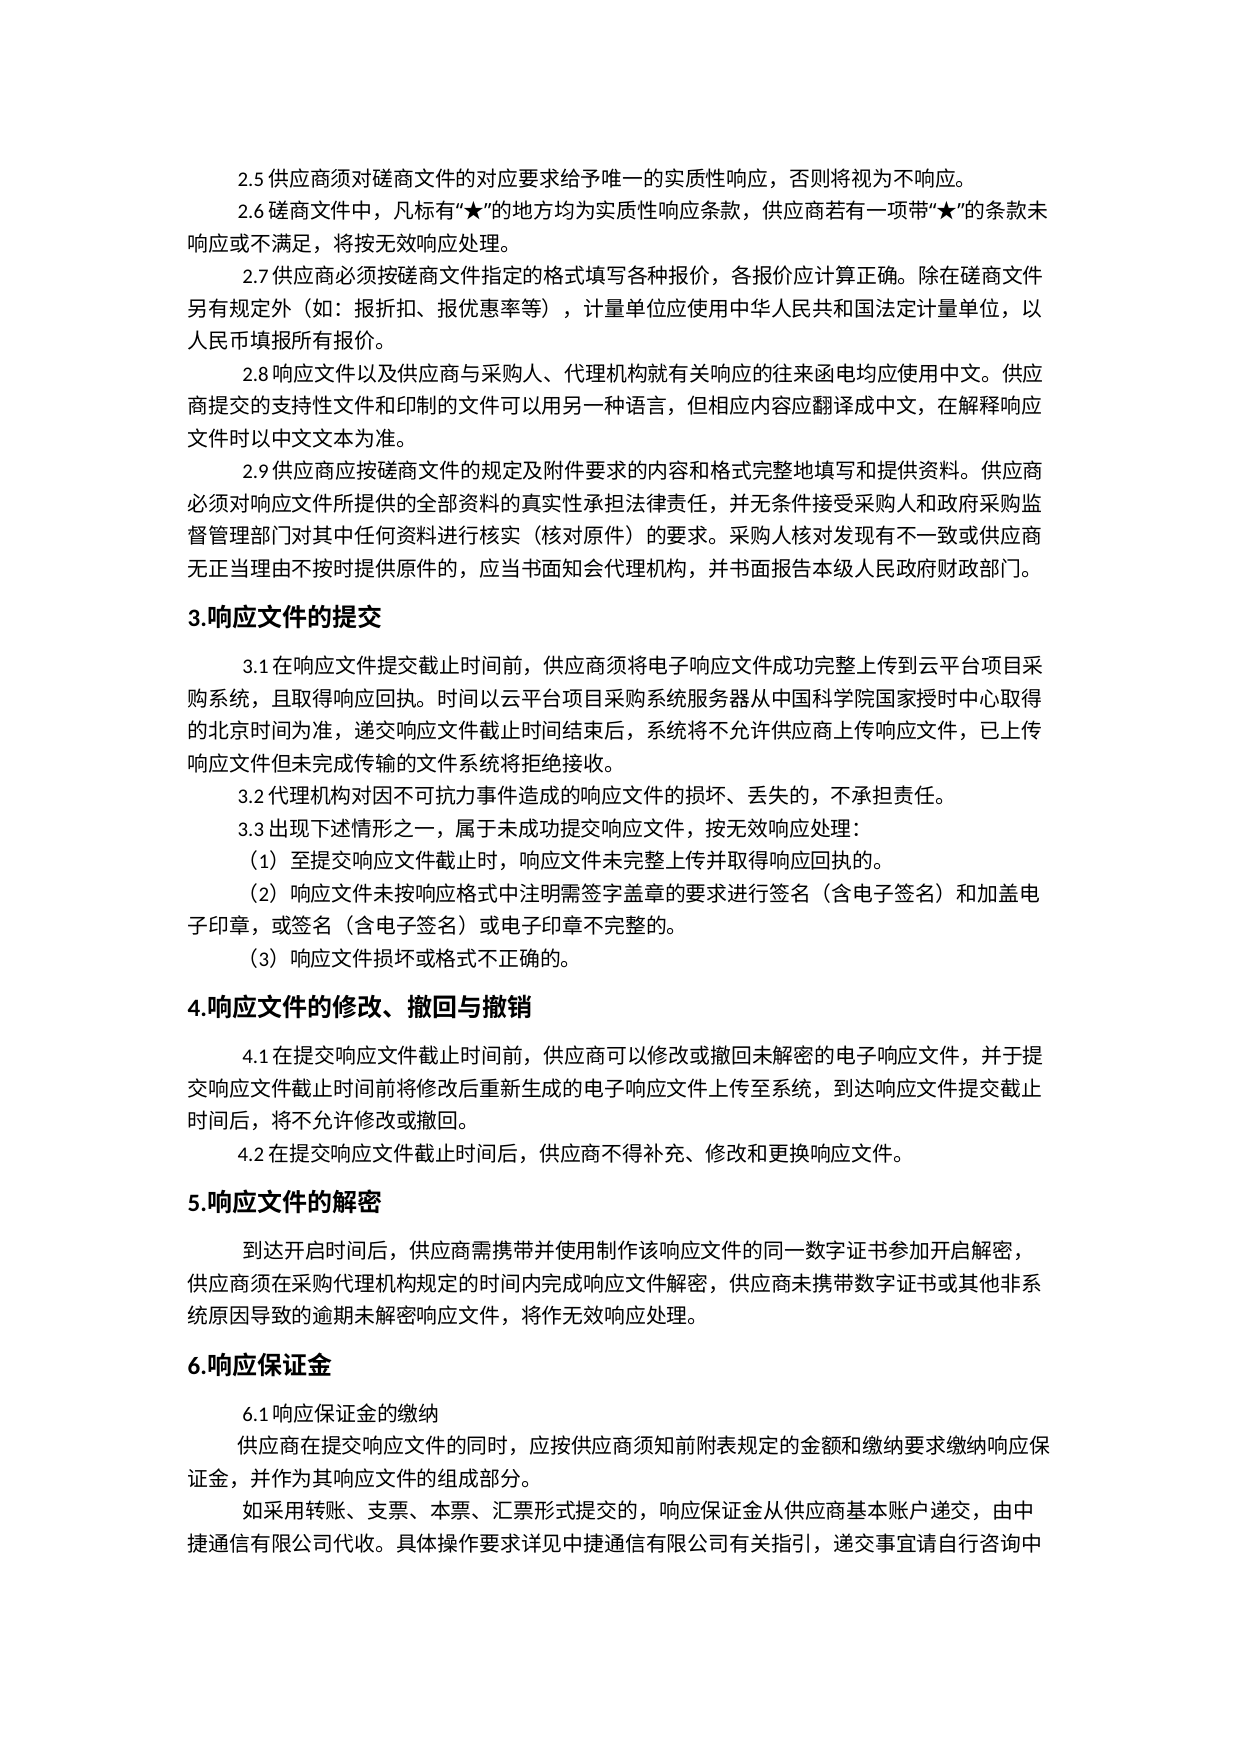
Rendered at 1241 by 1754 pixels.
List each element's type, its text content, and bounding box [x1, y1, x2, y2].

text 3.1在响应文件提交截止时间前，供应商须将电子响应文件成功完整上传到云平台项目采购系统，且取得响应回执。时间以云平台项目采购系统服务器从中国科学院国家授时中心取得的北京时间为准，递交响应文件截止时间结束后，系统将不允许供应商上传响应文件，已上传响应文件但未完成传输的文件系统将拒绝接收。 [187, 649, 1053, 779]
text 3.响应文件的提交 [187, 584, 1053, 649]
text 2.8响应文件以及供应商与采购人、代理机构就有关响应的往来函电均应使用中文。供应商提交的支持性文件和印制的文件可以用另一种语言，但相应内容应翻译成中文，在解释响应文件时以中文文本为准。 [187, 357, 1053, 454]
text （2）响应文件未按响应格式中注明需签字盖章的要求进行签名（含电子签名）和加盖电子印章，或签名（含电子签名）或电子印章不完整的。 [187, 877, 1053, 942]
text 2.5供应商须对磋商文件的对应要求给予唯一的实质性响应，否则将视为不响应。 [187, 162, 1053, 194]
text 2.6磋商文件中，凡标有“★”的地方均为实质性响应条款，供应商若有一项带“★”的条款未响应或不满足，将按无效响应处理。 [187, 194, 1053, 259]
text 4.2在提交响应文件截止时间后，供应商不得补充、修改和更换响应文件。 [187, 1137, 1053, 1169]
text 供应商在提交响应文件的同时，应按供应商须知前附表规定的金额和缴纳要求缴纳响应保证金，并作为其响应文件的组成部分。 [187, 1429, 1053, 1494]
text 4.1在提交响应文件截止时间前，供应商可以修改或撤回未解密的电子响应文件，并于提交响应文件截止时间前将修改后重新生成的电子响应文件上传至系统，到达响应文件提交截止时间后，将不允许修改或撤回。 [187, 1039, 1053, 1137]
text 6.响应保证金 [187, 1332, 1053, 1397]
text 5.响应文件的解密 [187, 1169, 1053, 1234]
text 3.2代理机构对因不可抗力事件造成的响应文件的损坏、丢失的，不承担责任。 [187, 779, 1053, 812]
text 到达开启时间后，供应商需携带并使用制作该响应文件的同一数字证书参加开启解密，供应商须在采购代理机构规定的时间内完成响应文件解密，供应商未携带数字证书或其他非系统原因导致的逾期未解密响应文件，将作无效响应处理。 [187, 1234, 1053, 1332]
text 4.响应文件的修改、撤回与撤销 [187, 974, 1053, 1039]
text （3）响应文件损坏或格式不正确的。 [187, 942, 1053, 974]
text 2.7供应商必须按磋商文件指定的格式填写各种报价，各报价应计算正确。除在磋商文件另有规定外（如：报折扣、报优惠率等），计量单位应使用中华人民共和国法定计量单位，以人民币填报所有报价。 [187, 259, 1053, 357]
text 6.1响应保证金的缴纳 [187, 1397, 1053, 1429]
text 2.9供应商应按磋商文件的规定及附件要求的内容和格式完整地填写和提供资料。供应商必须对响应文件所提供的全部资料的真实性承担法律责任，并无条件接受采购人和政府采购监督管理部门对其中任何资料进行核实（核对原件）的要求。采购人核对发现有不一致或供应商无正当理由不按时提供原件的，应当书面知会代理机构，并书面报告本级人民政府财政部门。 [187, 454, 1053, 584]
text （1）至提交响应文件截止时，响应文件未完整上传并取得响应回执的。 [187, 844, 1053, 877]
text 3.3出现下述情形之一，属于未成功提交响应文件，按无效响应处理： [187, 812, 1053, 844]
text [187, 1494, 1053, 1559]
